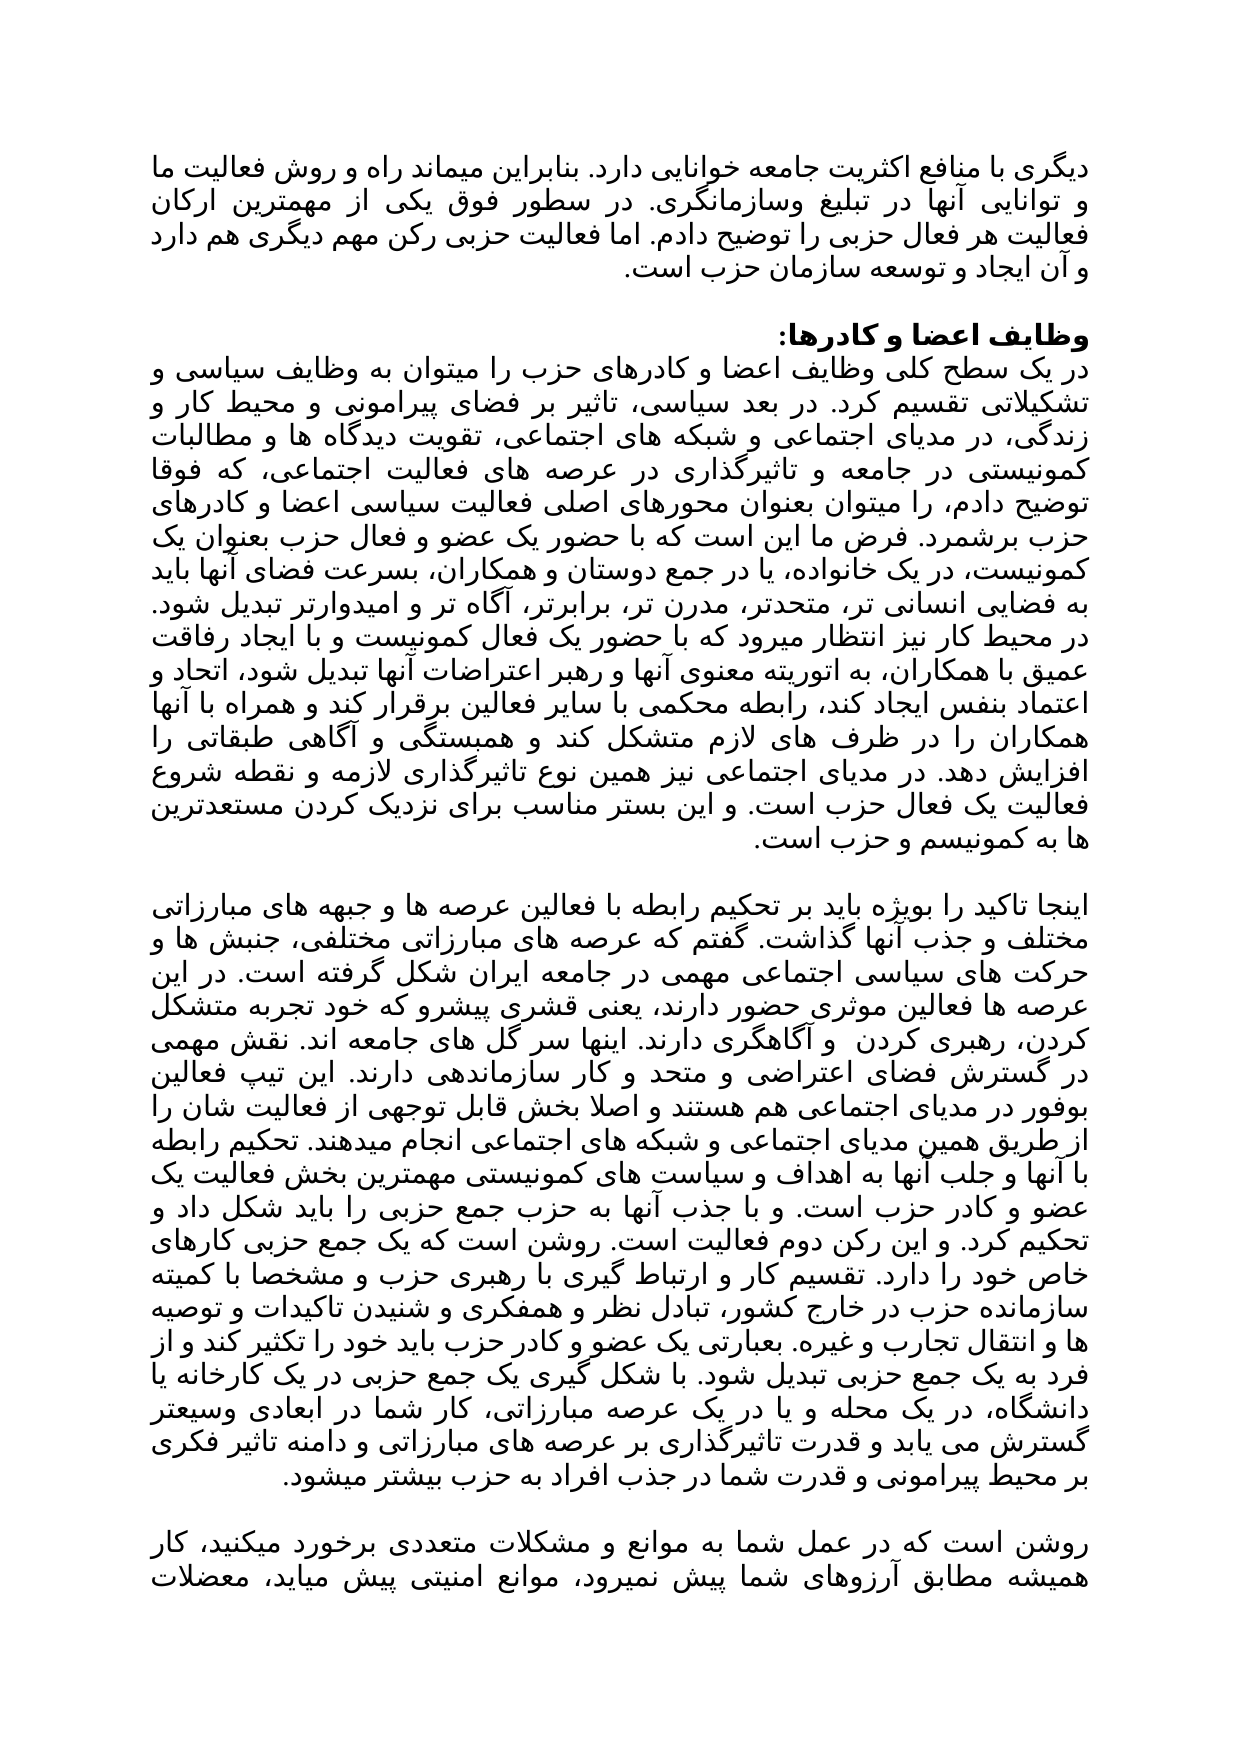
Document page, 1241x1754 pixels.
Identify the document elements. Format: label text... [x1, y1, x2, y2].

text اینجا تاکید را بویژه باید بر تحکیم رابطه با فعالین عرصه ها و جبهه های مبارزاتی مختلف و جذب آنها گذاشت. گفتم که عرصه های مبارزاتی مختلفی، جنبش ها و حرکت های سیاسی اجتماعی مهمی در جامعه ایران شکل گرفته است. در این عرصه ها فعالین موثری حضور دارند، یعنی قشری پیشرو که خود تجربه متشکل کردن، رهبری کردن و آگاهگری دارند. اینها سر گل های جامعه اند. نقش مهمی در گسترش فضای اعتراضی و متحد و کار سازماندهی دارند. این تیپ فعالین بوفور در مدیای اجتماعی هم هستند و اصلا بخش قابل توجهی از فعالیت شان را از طریق همین مدیای اجتماعی و شبکه های اجتماعی انجام میدهند. تحکیم رابطه با آنها و جلب آنها به اهداف و سیاست های کمونیستی مهمترین بخش فعالیت یک عضو و کادر حزب است. و با جذب آنها به حزب جمع حزبی را باید شکل داد و تحکیم کرد. و این رکن دوم فعالیت است. روشن است که یک جمع حزبی کارهای خاص خود را دارد. تقسیم کار و ارتباط گیری با رهبری حزب و مشخصا با کمیته سازمانده حزب در خارج کشور، تبادل نظر و همفکری و شنیدن تاکیدات و توصیه ها و انتقال تجارب و غیره. بعبارتی یک عضو و کادر حزب باید خود را تکثیر کند و از فرد به یک جمع حزبی تبدیل شود. با شکل گیری یک جمع حزبی در یک کارخانه یا دانشگاه، در یک محله و یا در یک عرصه مبارزاتی، کار شما در ابعادی وسیعتر گسترش می یابد و قدرت تاثیرگذاری بر عرصه های مبارزاتی و دامنه تاثیر فکری بر محیط پیرامونی و قدرت شما در جذب افراد به حزب بیشتر میشود. [150, 888, 1090, 1492]
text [150, 150, 1090, 284]
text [150, 1525, 1090, 1592]
text در یک سطح کلی وظایف اعضا و کادرهای حزب را میتوان به وظایف سیاسی و تشکیلاتی تقسیم کرد. در بعد سیاسی، تاثیر بر فضای پیرامونی و محیط کار و زندگی، در مدیای اجتماعی و شبکه های اجتماعی، تقویت دیدگاه ها و مطالبات کمونیستی در جامعه و تاثیرگذاری در عرصه های فعالیت اجتماعی، که فوقا توضیح دادم، را میتوان بعنوان محورهای اصلی فعالیت سیاسی اعضا و کادرهای حزب برشمرد. فرض ما این است که با حضور یک عضو و فعال حزب بعنوان یک کمونیست، در یک خانواده، یا در جمع دوستان و همکاران، بسرعت فضای آنها باید به فضایی انسانی تر، متحدتر، مدرن تر، برابرتر، آگاه تر و امیدوارتر تبدیل شود. در محیط کار نیز انتظار میرود که با حضور یک فعال کمونیست و با ایجاد رفاقت عمیق با همکاران، به اتوریته معنوی آنها و رهبر اعتراضات آنها تبدیل شود، اتحاد و اعتماد بنفس ایجاد کند، رابطه محکمی با سایر فعالین برقرار کند و همراه با آنها همکاران را در ظرف های لازم متشکل کند و همبستگی و آگاهی طبقاتی را افزایش دهد. در مدیای اجتماعی نیز همین نوع تاثیرگذاری لازمه و نقطه شروع فعالیت یک فعال حزب است. و این بستر مناسب برای نزدیک کردن مستعدترین ها به کمونیسم و حزب است. [150, 351, 1090, 854]
text وظایف اعضا و کادرها: [150, 318, 1090, 351]
